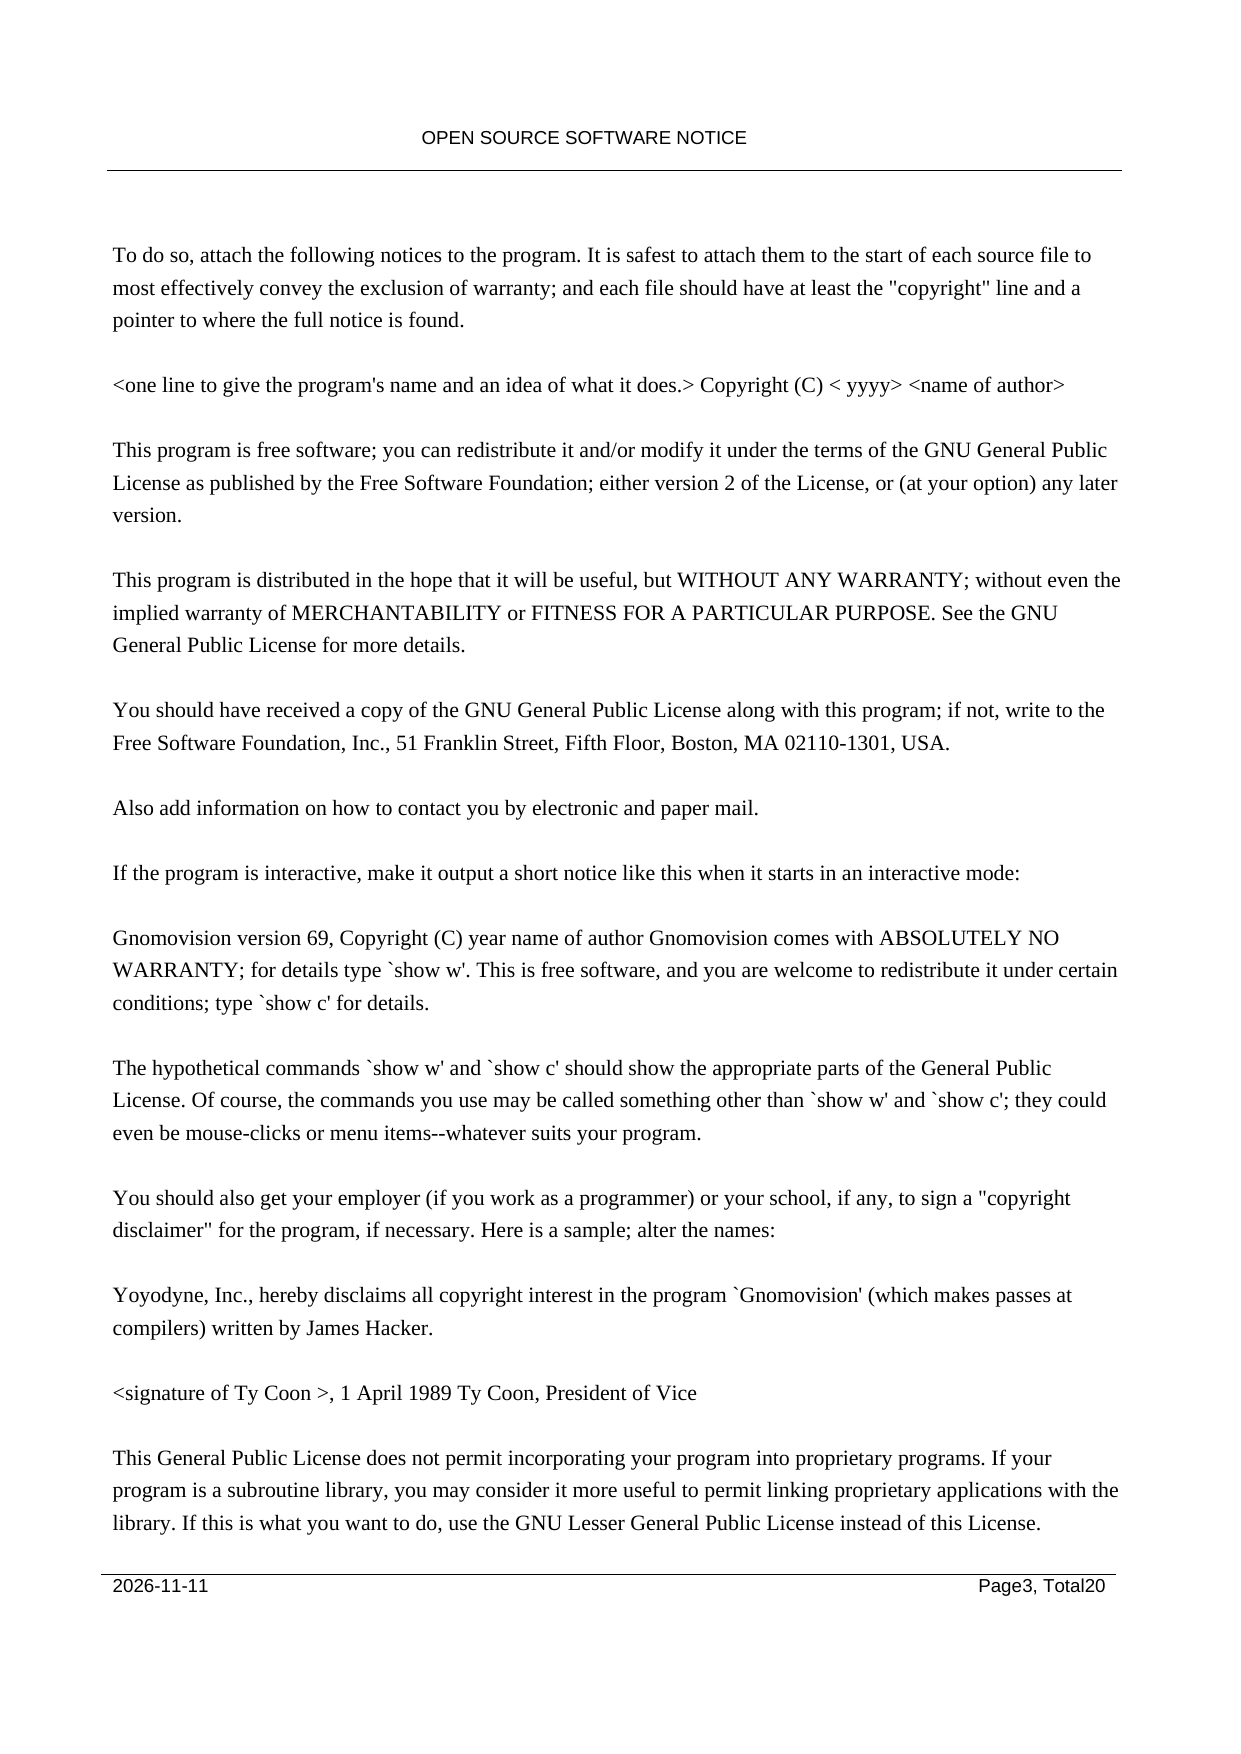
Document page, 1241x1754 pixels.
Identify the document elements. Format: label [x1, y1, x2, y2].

text [112, 206, 1128, 1539]
